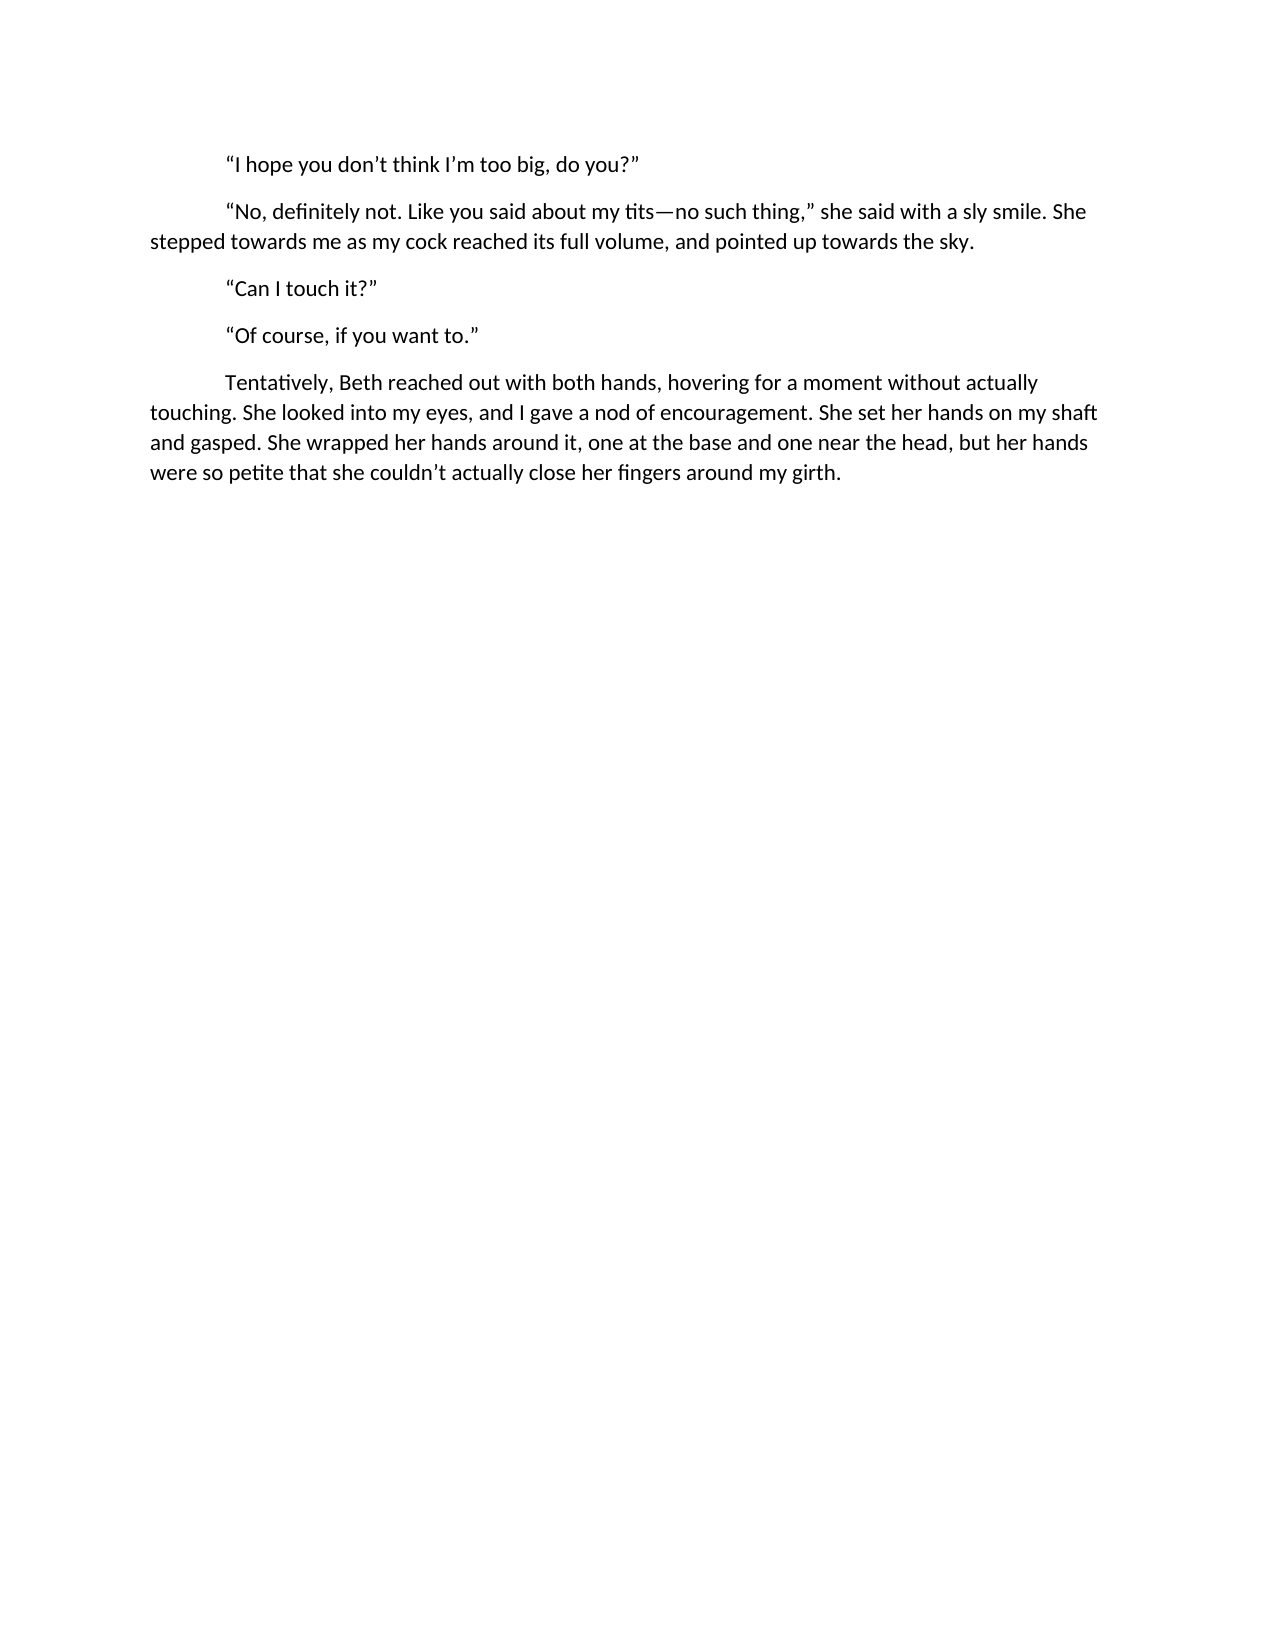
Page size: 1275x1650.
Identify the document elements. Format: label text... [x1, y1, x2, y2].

text Tentatively, Beth reached out with both hands, hovering for a moment without actually touching. She looked into my eyes, and I gave a nod of encouragement. She set her hands on my shaft and gasped. She wrapped her hands around it, one at the base and one near the head, but her hands were so petite that she couldn’t actually close her fingers around my girth. [150, 368, 1125, 486]
text “No, definitely not. Like you said about my tits—no such thing,” she said with a sly smile. She stepped towards me as my cock reached its full volume, and pointed up towards the sky. [150, 197, 1125, 255]
text “Can I touch it?” [150, 274, 1125, 302]
text “Of course, if you want to.” [150, 321, 1125, 349]
text “I hope you don’t think I’m too big, do you?” [150, 150, 1125, 178]
